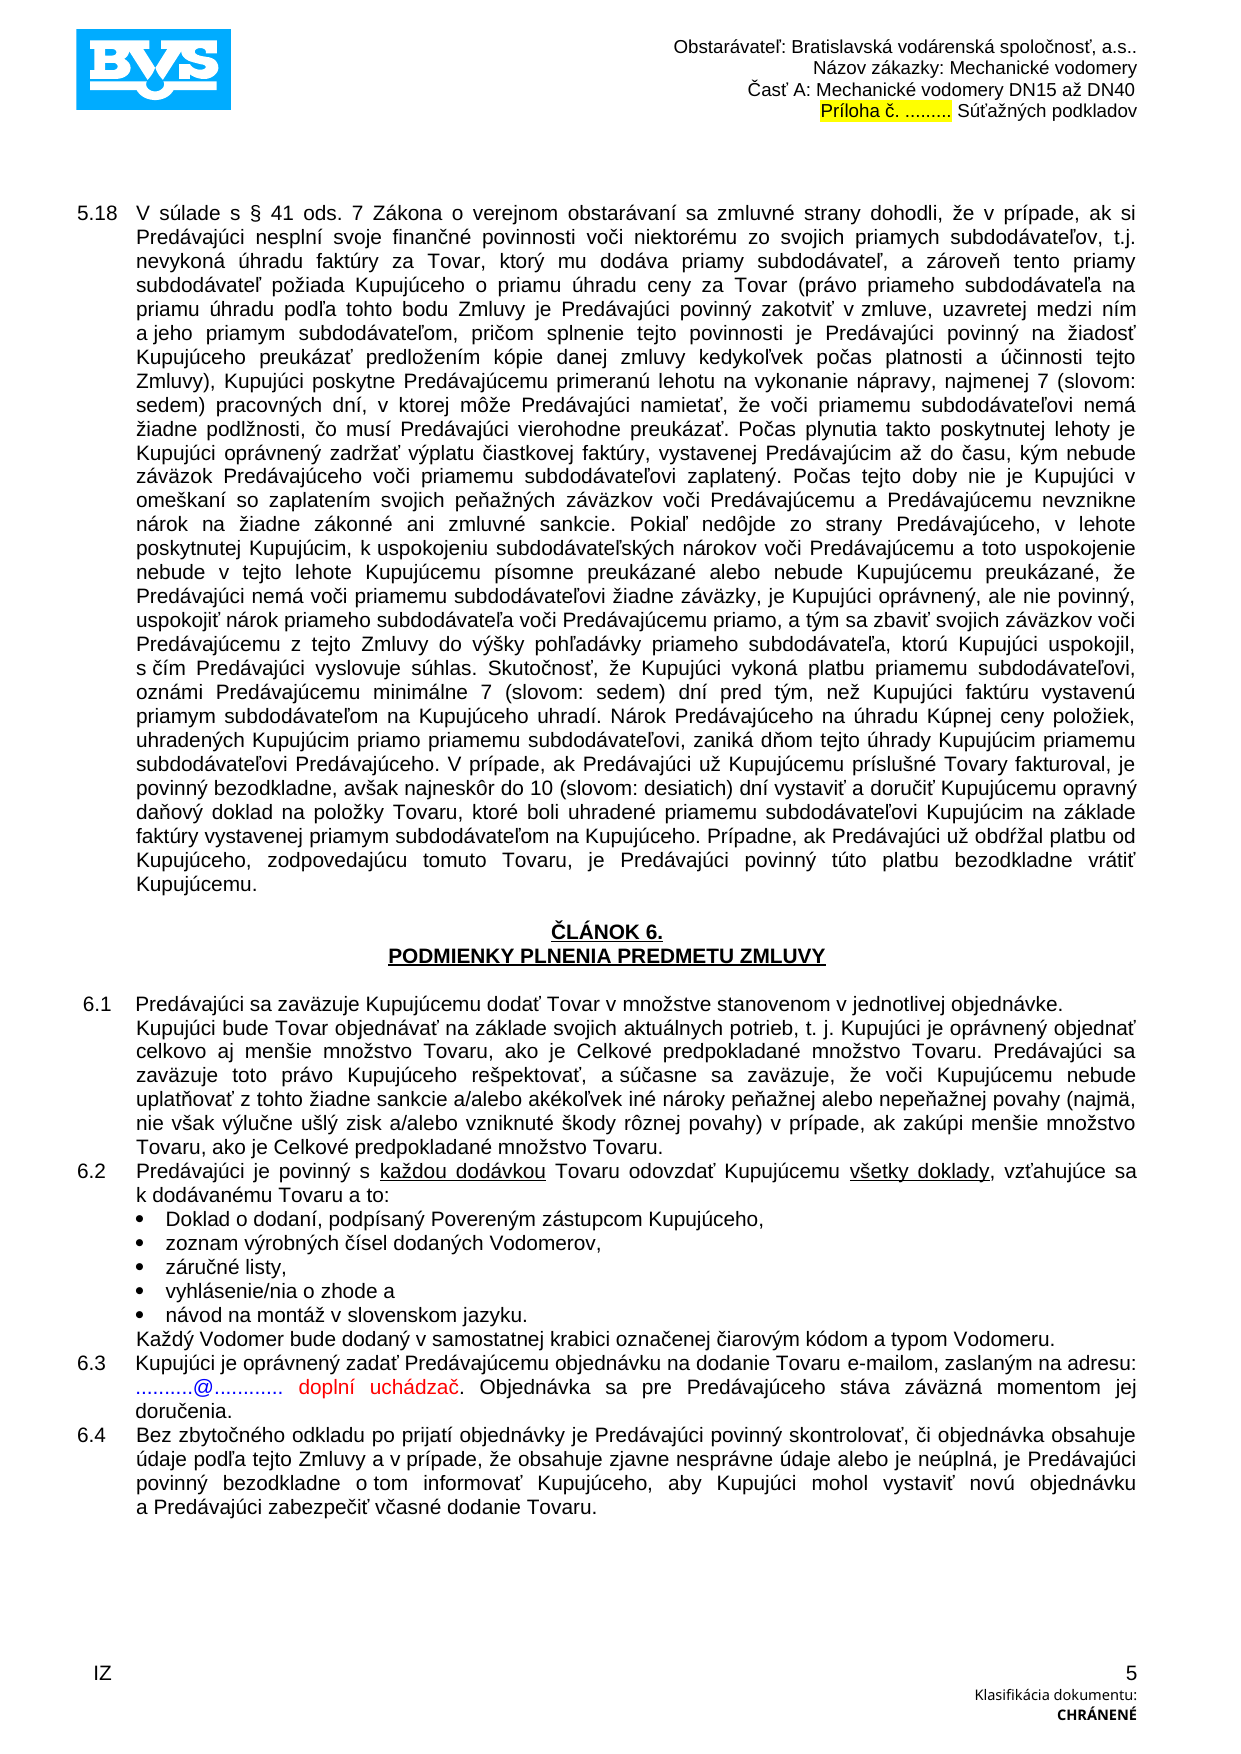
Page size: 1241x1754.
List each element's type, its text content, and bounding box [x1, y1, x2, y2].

list vyhlásenie/nia o zhode a [136, 1279, 1137, 1303]
text 6.4 Bez zbytočného odkladu po prijatí objednávky je Predávajúci povinný skontrolovať, či objednávka obsahuje údaje podľa tejto Zmluvy a v prípade, že obsahuje zjavne nesprávne údaje alebo je neúplná, je Predávajúci povinný bezodkladne o tom informovať Kupujúceho, aby Kupujúci mohol vystaviť novú objednávku a Predávajúci zabezpečiť včasné dodanie Tovaru. [77, 1423, 1137, 1519]
text 6.1 Predávajúci sa zaväzuje Kupujúcemu dodať Tovar v množstve stanovenom v jednotlivej objednávke. [77, 991, 1137, 1015]
list zoznam výrobných čísel dodaných Vodomerov, [136, 1231, 1137, 1255]
text Každý Vodomer bude dodaný v samostatnej krabici označenej čiarovým kódom a typom Vodomeru. [136, 1327, 1137, 1351]
text 5.18 V súlade s § 41 ods. 7 Zákona o verejnom obstarávaní sa zmluvné strany dohodli, že v prípade, ak si Predávajúci nesplní svoje finančné povinnosti voči niektorému zo svojich priamych subdodávateľov, t.j. nevykoná úhradu faktúry za Tovar, ktorý mu dodáva priamy subdodávateľ, a zároveň tento priamy subdodávateľ požiada Kupujúceho o priamu úhradu ceny za Tovar (právo priameho subdodávateľa na priamu úhradu podľa tohto bodu Zmluvy je Predávajúci povinný zakotviť v zmluve, uzavretej medzi ním a jeho priamym subdodávateľom, pričom splnenie tejto povinnosti je Predávajúci povinný na žiadosť Kupujúceho preukázať predložením kópie danej zmluvy kedykoľvek počas platnosti a účinnosti tejto Zmluvy), Kupujúci poskytne Predávajúcemu primeranú lehotu na vykonanie nápravy, najmenej 7 (slovom: sedem) pracovných dní, v ktorej môže Predávajúci namietať, že voči priamemu subdodávateľovi nemá žiadne podlžnosti, čo musí Predávajúci vierohodne preukázať. Počas plynutia takto poskytnutej lehoty je Kupujúci oprávnený zadržať výplatu čiastkovej faktúry, vystavenej Predávajúcim až do času, kým nebude záväzok Predávajúceho voči priamemu subdodávateľovi zaplatený. Počas tejto doby nie je Kupujúci v omeškaní so zaplatením svojich peňažných záväzkov voči Predávajúcemu a Predávajúcemu nevznikne nárok na žiadne zákonné ani zmluvné sankcie. Pokiaľ nedôjde zo strany Predávajúceho, v lehote poskytnutej Kupujúcim, k uspokojeniu subdodávateľských nárokov voči Predávajúcemu a toto uspokojenie nebude v tejto lehote Kupujúcemu písomne preukázané alebo nebude Kupujúcemu preukázané, že Predávajúci nemá voči priamemu subdodávateľovi žiadne záväzky, je Kupujúci oprávnený, ale nie povinný, uspokojiť nárok priameho subdodávateľa voči Predávajúcemu priamo, a tým sa zbaviť svojich záväzkov voči Predávajúcemu z tejto Zmluvy do výšky pohľadávky priameho subdodávateľa, ktorú Kupujúci uspokojil, s čím Predávajúci vyslovuje súhlas. Skutočnosť, že Kupujúci vykoná platbu priamemu subdodávateľovi, oznámi Predávajúcemu minimálne 7 (slovom: sedem) dní pred tým, než Kupujúci faktúru vystavenú priamym subdodávateľom na Kupujúceho uhradí. Nárok Predávajúceho na úhradu Kúpnej ceny položiek, uhradených Kupujúcim priamo priamemu subdodávateľovi, zaniká dňom tejto úhrady Kupujúcim priamemu subdodávateľovi Predávajúceho. V prípade, ak Predávajúci už Kupujúcemu príslušné Tovary fakturoval, je povinný bezodkladne, avšak najneskôr do 10 (slovom: desiatich) dní vystaviť a doručiť Kupujúcemu opravný daňový doklad na položky Tovaru, ktoré boli uhradené priamemu subdodávateľovi Kupujúcim na základe faktúry vystavenej priamym subdodávateľom na Kupujúceho. Prípadne, ak Predávajúci už obdŕžal platbu od Kupujúceho, zodpovedajúcu tomuto Tovaru, je Predávajúci povinný túto platbu bezodkladne vrátiť Kupujúcemu. [77, 201, 1137, 896]
text ČLÁNOK 6. [77, 919, 1137, 943]
list záručné listy, [136, 1255, 1137, 1279]
text PODMIENKY PLNENIA PREDMETU ZMLUVY [77, 943, 1137, 967]
list návod na montáž v slovenskom jazyku. [136, 1303, 1137, 1327]
list Doklad o dodaní, podpísaný Povereným zástupcom Kupujúceho, [136, 1207, 1137, 1231]
list Kupujúci bude Tovar objednávať na základe svojich aktuálnych potrieb, t. j. Kupujúci je oprávnený objednať celkovo aj menšie množstvo Tovaru, ako je Celkové predpokladané množstvo Tovaru. Predávajúci sa zaväzuje toto právo Kupujúceho rešpektovať, a súčasne sa zaväzuje, že voči Kupujúcemu nebude uplatňovať z tohto žiadne sankcie a/alebo akékoľvek iné nároky peňažnej alebo nepeňažnej povahy (najmä, nie však výlučne ušlý zisk a/alebo vzniknuté škody rôznej povahy) v prípade, ak zakúpi menšie množstvo Tovaru, ako je Celkové predpokladané množstvo Tovaru. [77, 1015, 1137, 1159]
text 6.2 Predávajúci je povinný s každou dodávkou Tovaru odovzdať Kupujúcemu všetky doklady, vzťahujúce sa k dodávanému Tovaru a to: [77, 1159, 1137, 1207]
list 6.3 Kupujúci je oprávnený zadať Predávajúcemu objednávku na dodanie Tovaru e-mailom, zaslaným na adresu: ..........@............ doplní uchádzač. Objednávka sa pre Predávajúceho stáva záväzná momentom jej doručenia. [77, 1351, 1137, 1423]
